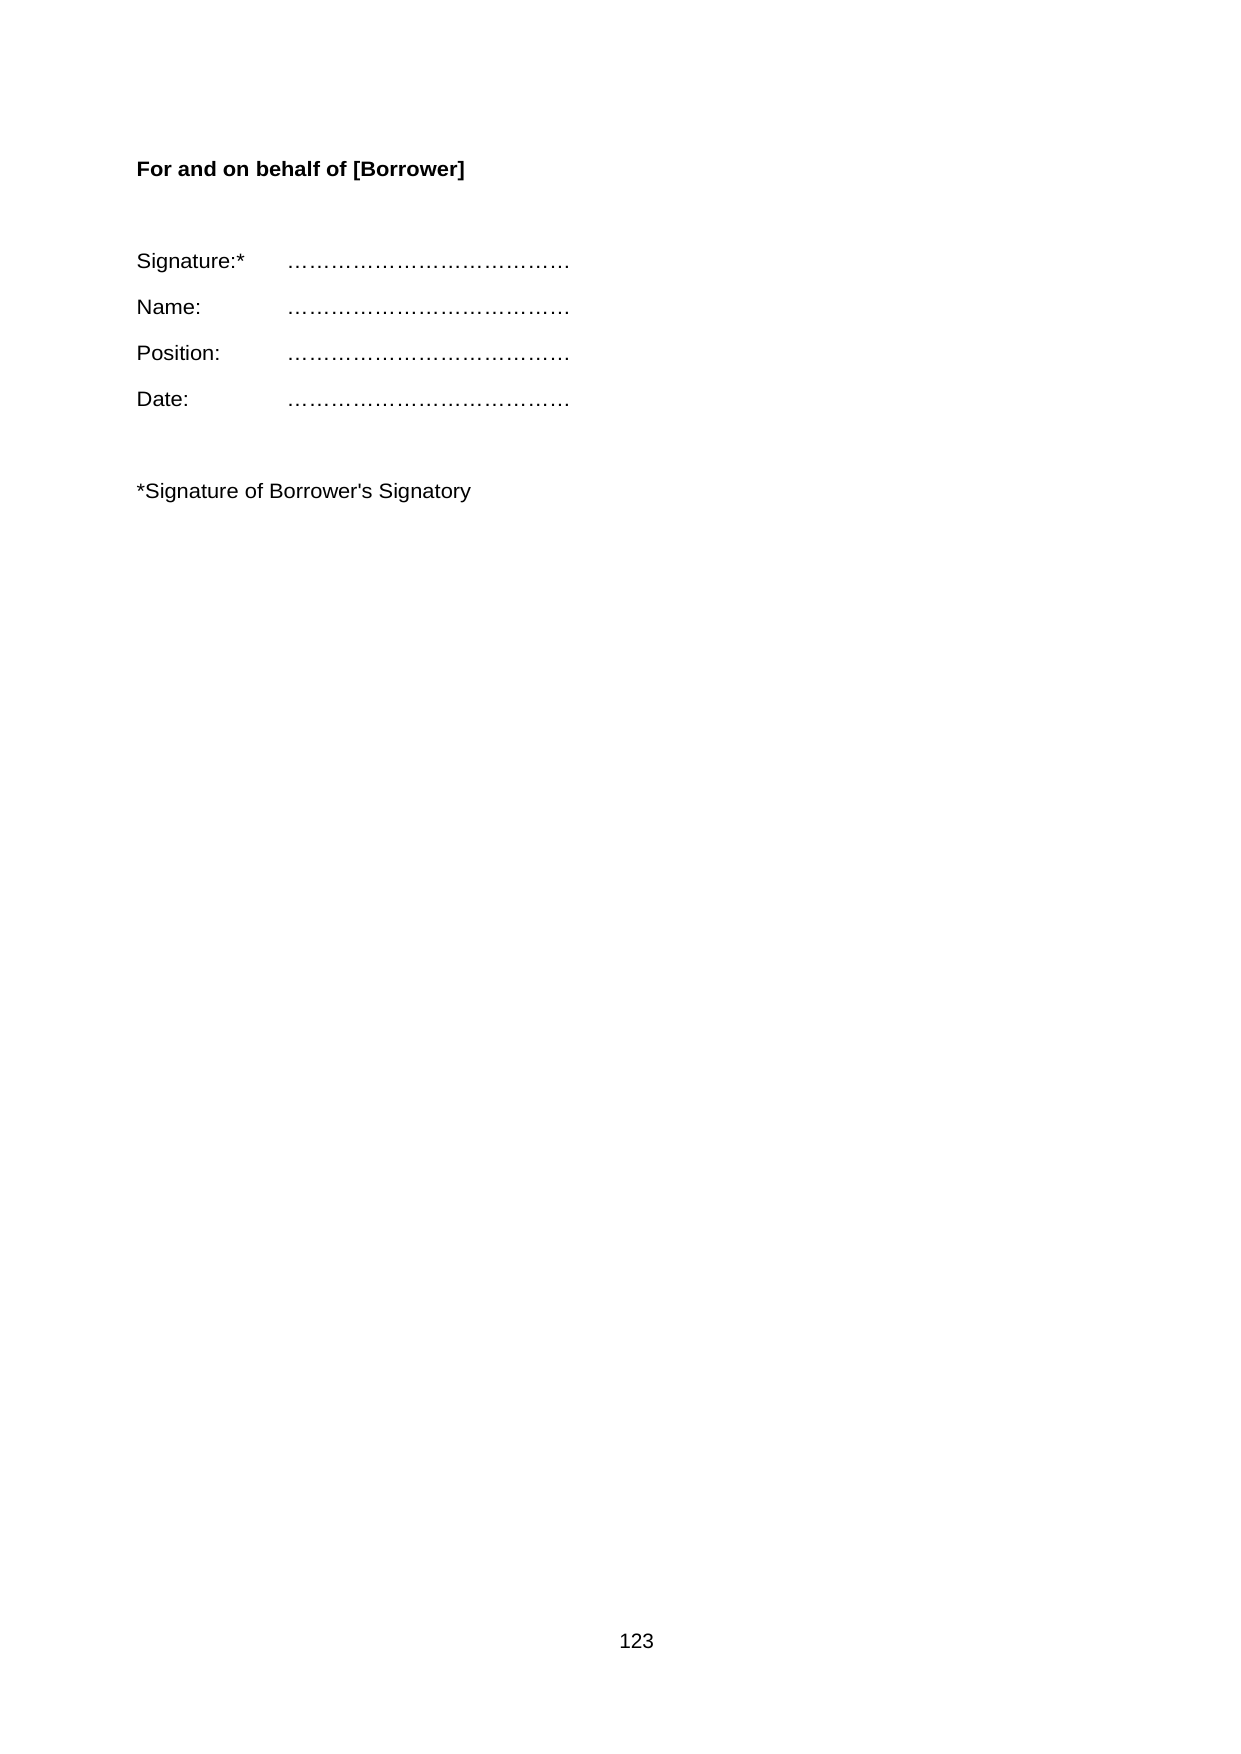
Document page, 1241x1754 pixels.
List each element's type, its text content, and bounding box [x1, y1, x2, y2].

text Date: ………………………………… [136, 387, 1137, 411]
text For and on behalf of [Borrower] [136, 157, 1137, 181]
text Position: ………………………………… [136, 341, 1137, 365]
text *Signature of Borrower's Signatory [136, 479, 1137, 503]
text Name: ………………………………… [136, 295, 1137, 319]
text Signature:* ………………………………… [136, 249, 1137, 273]
